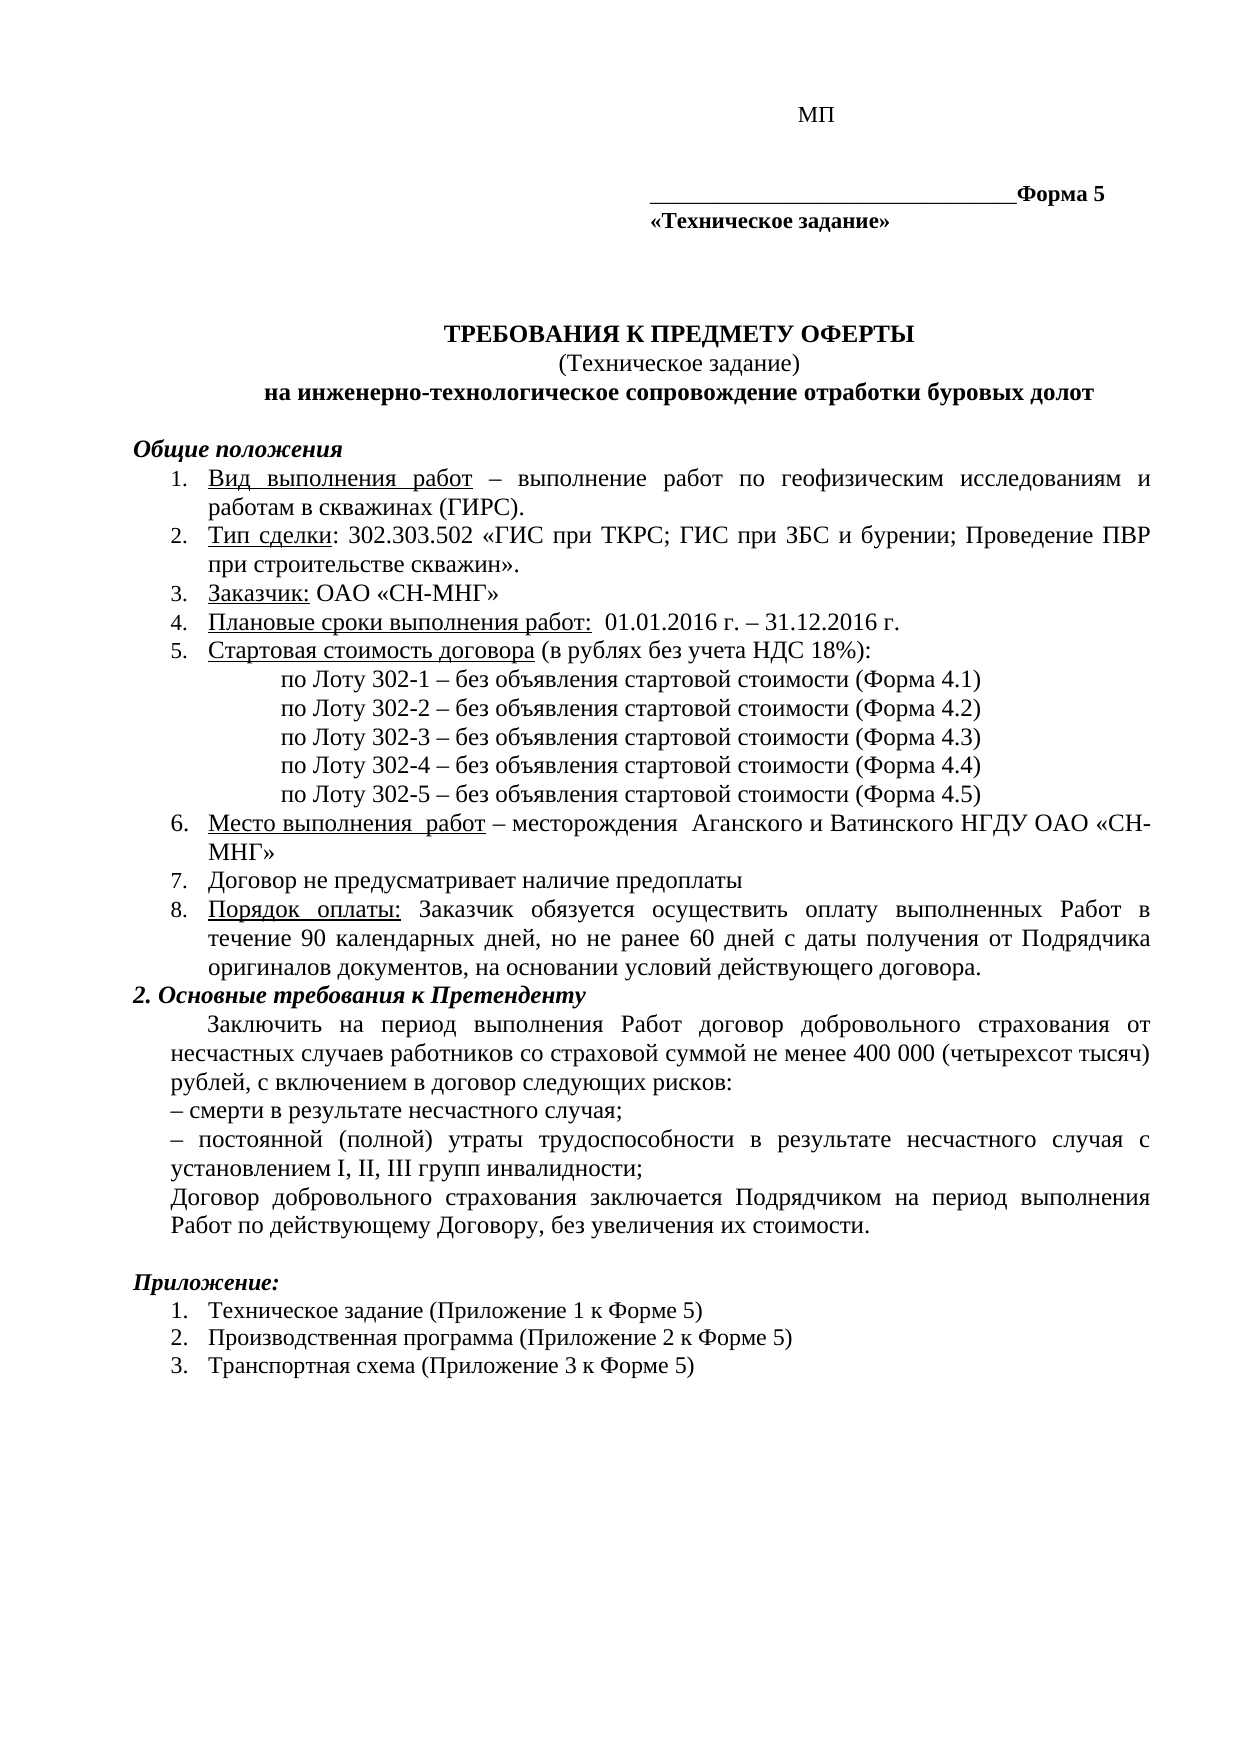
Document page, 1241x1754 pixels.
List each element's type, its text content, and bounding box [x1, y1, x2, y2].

text по Лоту 302-2 – без объявления стартовой стоимости (Форма 4.2) [281, 693, 1152, 722]
text – постоянной (полной) утраты трудоспособности в результате несчастного случая с установлением I, II, III групп инвалидности; [170, 1124, 1152, 1182]
text – смерти в результате несчастного случая; [170, 1096, 1152, 1124]
list Стартовая стоимость договора (в рублях без учета НДС 18%): [170, 636, 1152, 664]
list Место выполнения работ – месторождения Аганского и Ватинского НГДУ ОАО «СН-МНГ» [170, 808, 1152, 866]
text 2. Основные требования к Претенденту [133, 981, 1152, 1009]
text Приложение: [133, 1268, 1152, 1296]
list Договор не предусматривает наличие предоплаты [170, 866, 1152, 894]
text на инженерно-технологическое сопровождение отработки буровых долот [133, 377, 1152, 406]
list Вид выполнения работ – выполнение работ по геофизическим исследованиям и работам в скважинах (ГИРС). [170, 463, 1152, 521]
text Общие положения [133, 434, 1152, 463]
list Тип сделки: 302.303.502 «ГИС при ТКРС; ГИС при ЗБС и бурении; Проведение ПВР при строительстве скважин». [170, 521, 1152, 578]
list Порядок оплаты: Заказчик обязуется осуществить оплату выполненных Работ в течение 90 календарных дней, но не ранее 60 дней с даты получения от Подрядчика оригиналов документов, на основании условий действующего договора. [170, 894, 1152, 981]
text (Техническое задание) [133, 348, 1152, 377]
text Договор добровольного страхования заключается Подрядчиком на период выполнения Работ по действующему Договору, без увеличения их стоимости. [170, 1182, 1152, 1239]
text по Лоту 302-1 – без объявления стартовой стоимости (Форма 4.1) [281, 664, 1152, 693]
text по Лоту 302-3 – без объявления стартовой стоимости (Форма 4.3) [281, 722, 1152, 751]
list Плановые сроки выполнения работ: 01.01.2016 г. – 31.12.2016 г. [170, 607, 1152, 636]
text Форма 5 «Техническое задание» [650, 101, 1152, 233]
list Заказчик: ОАО «СН-МНГ» [170, 578, 1152, 607]
text по Лоту 302-5 – без объявления стартовой стоимости (Форма 4.5) [281, 779, 1152, 808]
text ТРЕБОВАНИЯ К ПРЕДМЕТУ ОФЕРТЫ [133, 319, 1152, 348]
list Транспортная схема (Приложение 3 к Форме 5) [170, 1351, 1152, 1378]
text по Лоту 302-4 – без объявления стартовой стоимости (Форма 4.4) [281, 751, 1152, 779]
list Производственная программа (Приложение 2 к Форме 5) [170, 1323, 1152, 1351]
list Техническое задание (Приложение 1 к Форме 5) [170, 1296, 1152, 1323]
text Заключить на период выполнения Работ договор добровольного страхования от несчастных случаев работников со страховой суммой не менее 400 000 (четырехсот тысяч) рублей, с включением в договор следующих рисков: [170, 1009, 1152, 1096]
